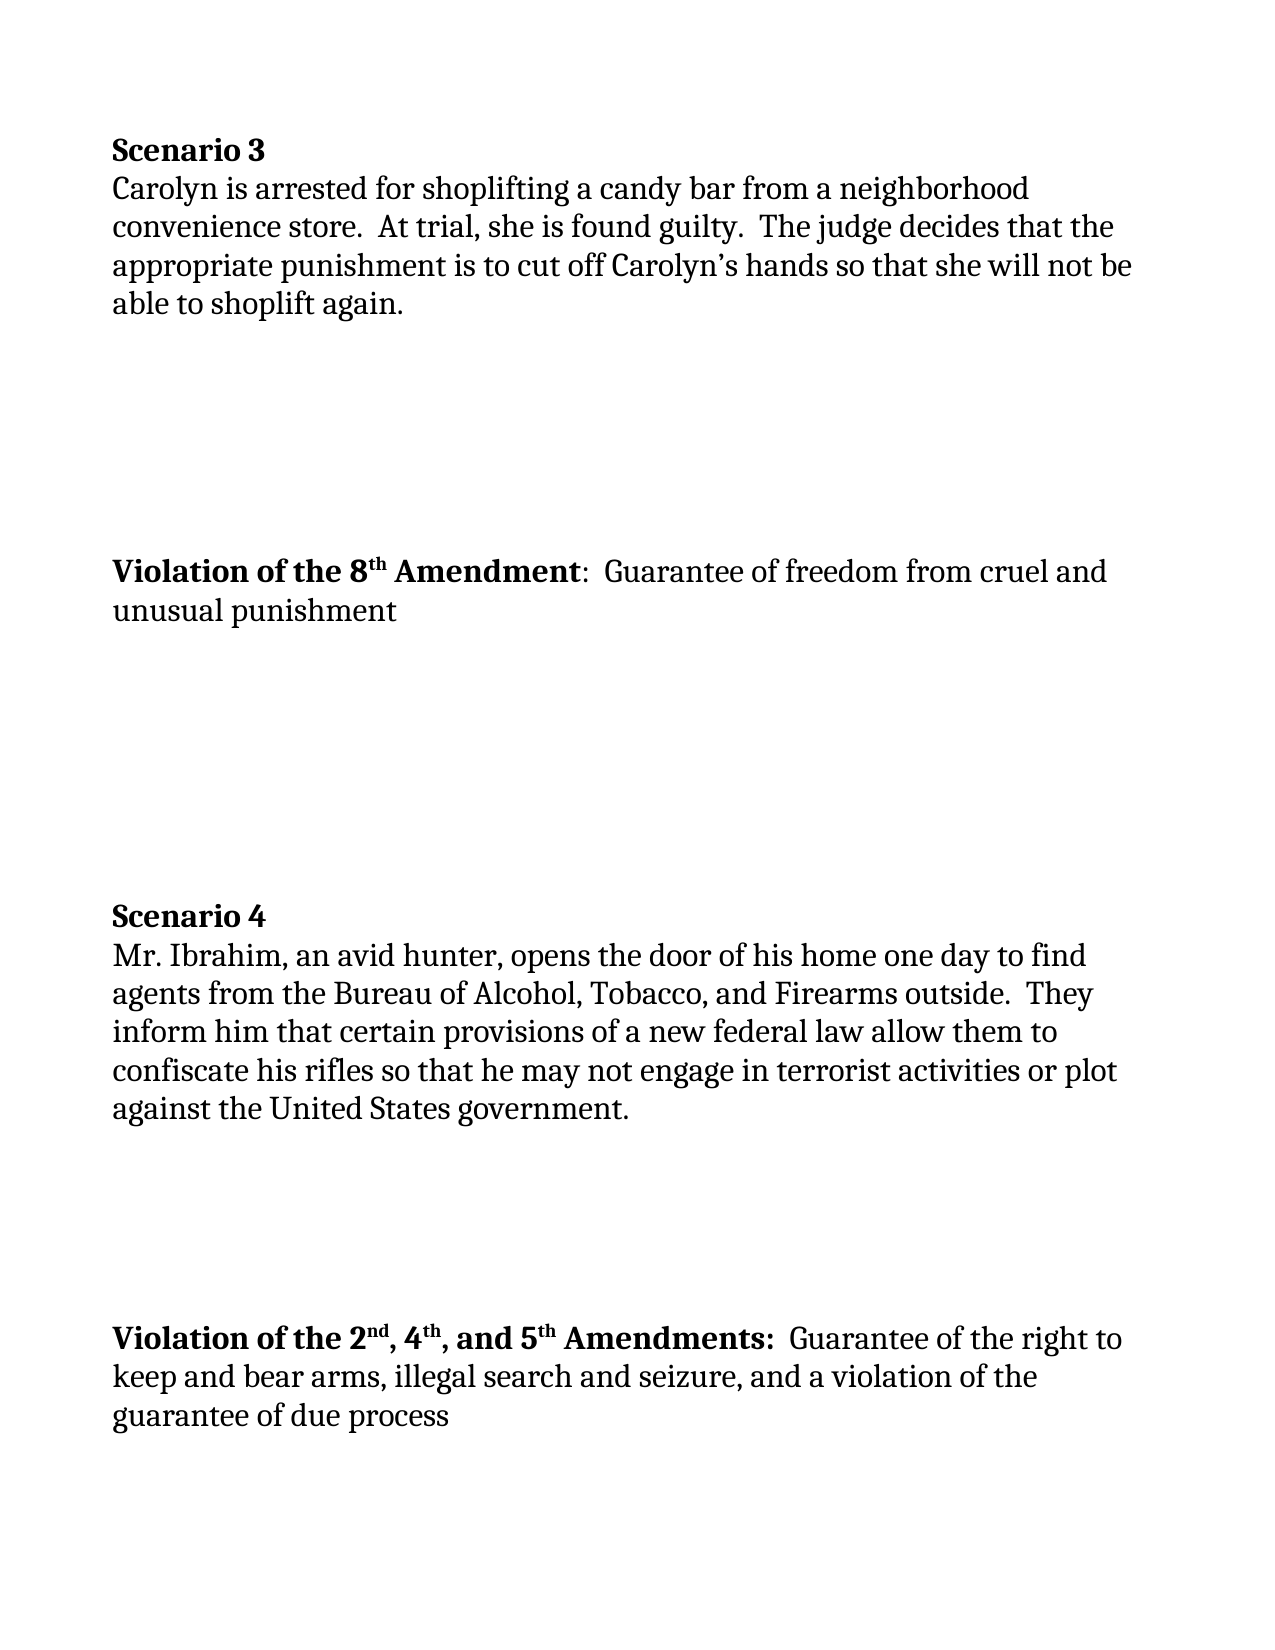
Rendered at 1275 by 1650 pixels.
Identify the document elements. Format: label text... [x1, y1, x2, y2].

text Mr. Ibrahim, an avid hunter, opens the door of his home one day to find agents from the Bureau of Alcohol, Tobacco, and Firearms outside. They inform him that certain provisions of a new federal law allow them to confiscate his rifles so that he may not engage in terrorist activities or plot against the United States government. [112, 936, 1172, 1128]
text Violation of the 8th Amendment: Guarantee of freedom from cruel and unusual punishment [112, 553, 1172, 629]
text Carolyn is arrested for shoplifting a candy bar from a neighborhood convenience store. At trial, she is found guilty. The judge decides that the appropriate punishment is to cut off Carolyn’s hands so that she will not be able to shoplift again. [112, 169, 1172, 323]
text Scenario 3 [112, 131, 1172, 169]
text Scenario 4 [112, 898, 1172, 936]
text Violation of the 2nd, 4th, and 5th Amendments: Guarantee of the right to keep and bear arms, illegal search and seizure, and a violation of the guarantee of due process [112, 1319, 1172, 1434]
